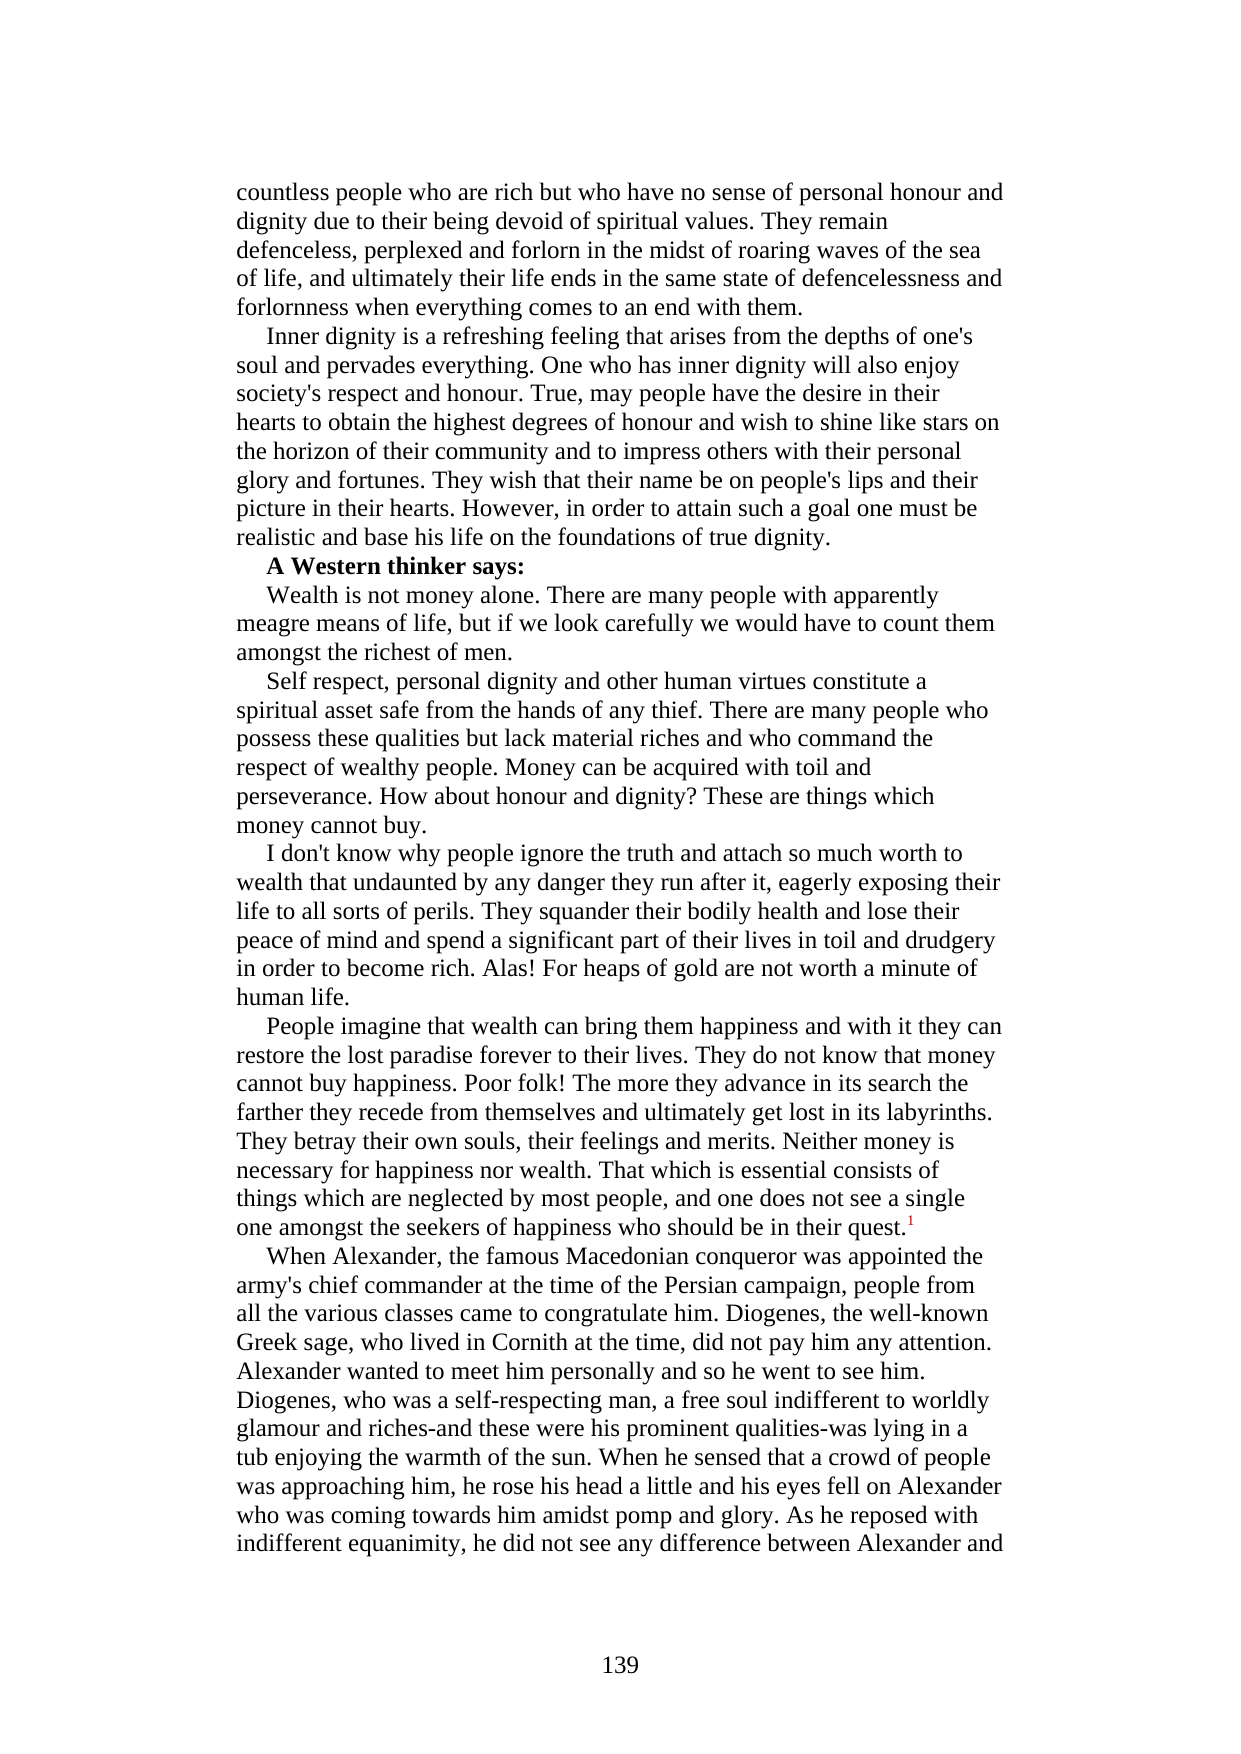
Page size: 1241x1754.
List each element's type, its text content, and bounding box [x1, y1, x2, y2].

text Wealth is not money alone. There are many people with apparently meagre means of life, but if we look carefully we would have to count them amongst the richest of men. [236, 580, 1004, 666]
text A Western thinker says: [236, 551, 1004, 580]
text People imagine that wealth can bring them happiness and with it they can restore the lost paradise forever to their lives. They do not know that money cannot buy happiness. Poor folk! The more they advance in its search the farther they recede from themselves and ultimately get lost in its labyrinths. They betray their own souls, their feelings and merits. Neither money is necessary for happiness nor wealth. That which is essential consists of things which are neglected by most people, and one does not see a single one amongst the seekers of happiness who should be in their quest.1 [236, 1011, 1004, 1241]
text Self respect, personal dignity and other human virtues constitute a spiritual asset safe from the hands of any thief. There are many people who possess these qualities but lack material riches and who command the respect of wealthy people. Money can be acquired with toil and perseverance. How about honour and dignity? These are things which money cannot buy. [236, 666, 1004, 838]
text I don't know why people ignore the truth and attach so much worth to wealth that undaunted by any danger they run after it, eagerly exposing their life to all sorts of perils. They squander their bodily health and lose their peace of mind and spend a significant part of their lives in toil and drudgery in order to become rich. Alas! For heaps of gold are not worth a minute of human life. [236, 838, 1004, 1011]
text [236, 1241, 1004, 1557]
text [236, 177, 1004, 321]
text Inner dignity is a refreshing feeling that arises from the depths of one's soul and pervades everything. One who has inner dignity will also enjoy society's respect and honour. True, may people have the desire in their hearts to obtain the highest degrees of honour and wish to shine like stars on the horizon of their community and to impress others with their personal glory and fortunes. They wish that their name be on people's lips and their picture in their hearts. However, in order to attain such a goal one must be realistic and base his life on the foundations of true dignity. [236, 321, 1004, 551]
